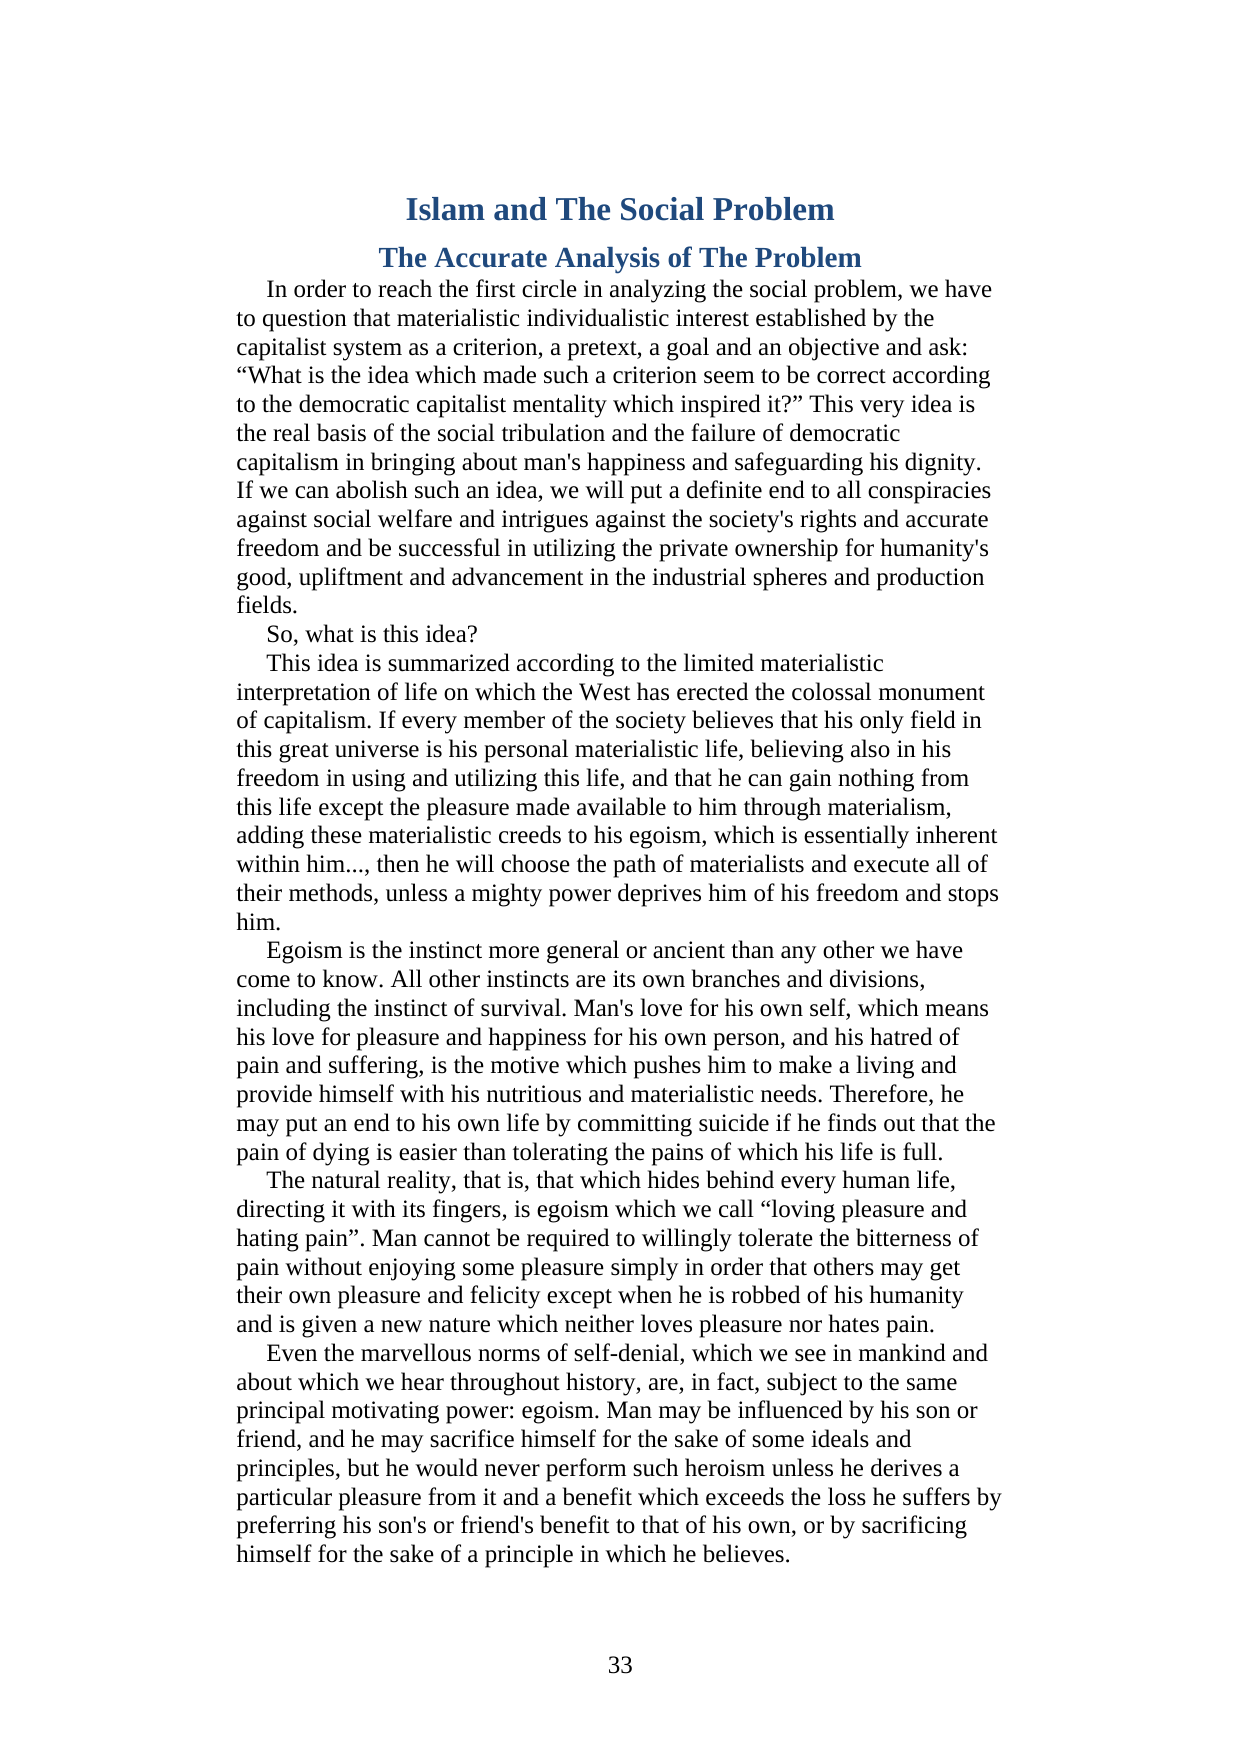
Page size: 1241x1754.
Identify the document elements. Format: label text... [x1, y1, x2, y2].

text Even the marvellous norms of self-denial, which we see in mankind and about which we hear throughout history, are, in fact, subject to the same principal motivating power: egoism. Man may be influenced by his son or friend, and he may sacrifice himself for the sake of some ideals and principles, but he would never per­form such heroism unless he derives a particular pleasure from it and a benefit which exceeds the loss he suffers by preferring his son's or friend's benefit to that of his own, or by sacrificing himself for the sake of a principle in which he believes. [236, 1338, 1004, 1568]
subtitle Islam and The Social Problem [236, 190, 1004, 228]
subtitle The Accurate Analysis of The Problem [236, 241, 1004, 274]
text In order to reach the first circle in analyzing the social problem, we have to question that materialistic individualistic interest established by the capitalist system as a criterion, a pretext, a goal and an objective and ask: “What is the idea which made such a criterion seem to be correct according to the democratic capitalist mentality which inspired it?” This very idea is the real basis of the social tribulation and the failure of democratic capitalism in bringing about man's happiness and safeguarding his dignity. If we can abolish such an idea, we will put a definite end to all conspiracies against social welfare and intrigues against the society's rights and accurate freedom and be successful in utilizing the private ownership for humanity's good, upliftment and advancement in the industrial spheres and production fields. [236, 274, 1004, 619]
text The natural reality, that is, that which hides behind every human life, directing it with its fingers, is egoism which we call “loving pleasure and hating pain”. Man cannot be required to willingly tolerate the bitterness of pain without enjoying some pleasure simply in order that others may get their own plea­sure and felicity except when he is robbed of his humanity and is given a new nature which neither loves pleasure nor hates pain. [236, 1165, 1004, 1338]
text This idea is summarized according to the limited materialistic interpretation of life on which the West has erected the colossal monument of capitalism. If every member of the society believes that his only field in this great universe is his personal materi­alistic life, believing also in his freedom in using and utilizing this life, and that he can gain nothing from this life except the pleasure made available to him through materialism, adding these materialistic creeds to his egoism, which is essentially inherent within him..., then he will choose the path of materialists and execute all of their methods, unless a mighty power deprives him of his freedom and stops him. [236, 648, 1004, 935]
text So, what is this idea? [236, 619, 1004, 648]
text Egoism is the instinct more general or ancient than any other we have come to know. All other instincts are its own branches and divisions, including the instinct of survival. Man's love for his own self, which means his love for pleasure and happiness for his own person, and his hatred of pain and suffering, is the motive which pushes him to make a living and provide himself with his nutritious and materialistic needs. Therefore, he may put an end to his own life by committing suicide if he finds out that the pain of dying is easier than tolerating the pains of which his life is full. [236, 935, 1004, 1165]
